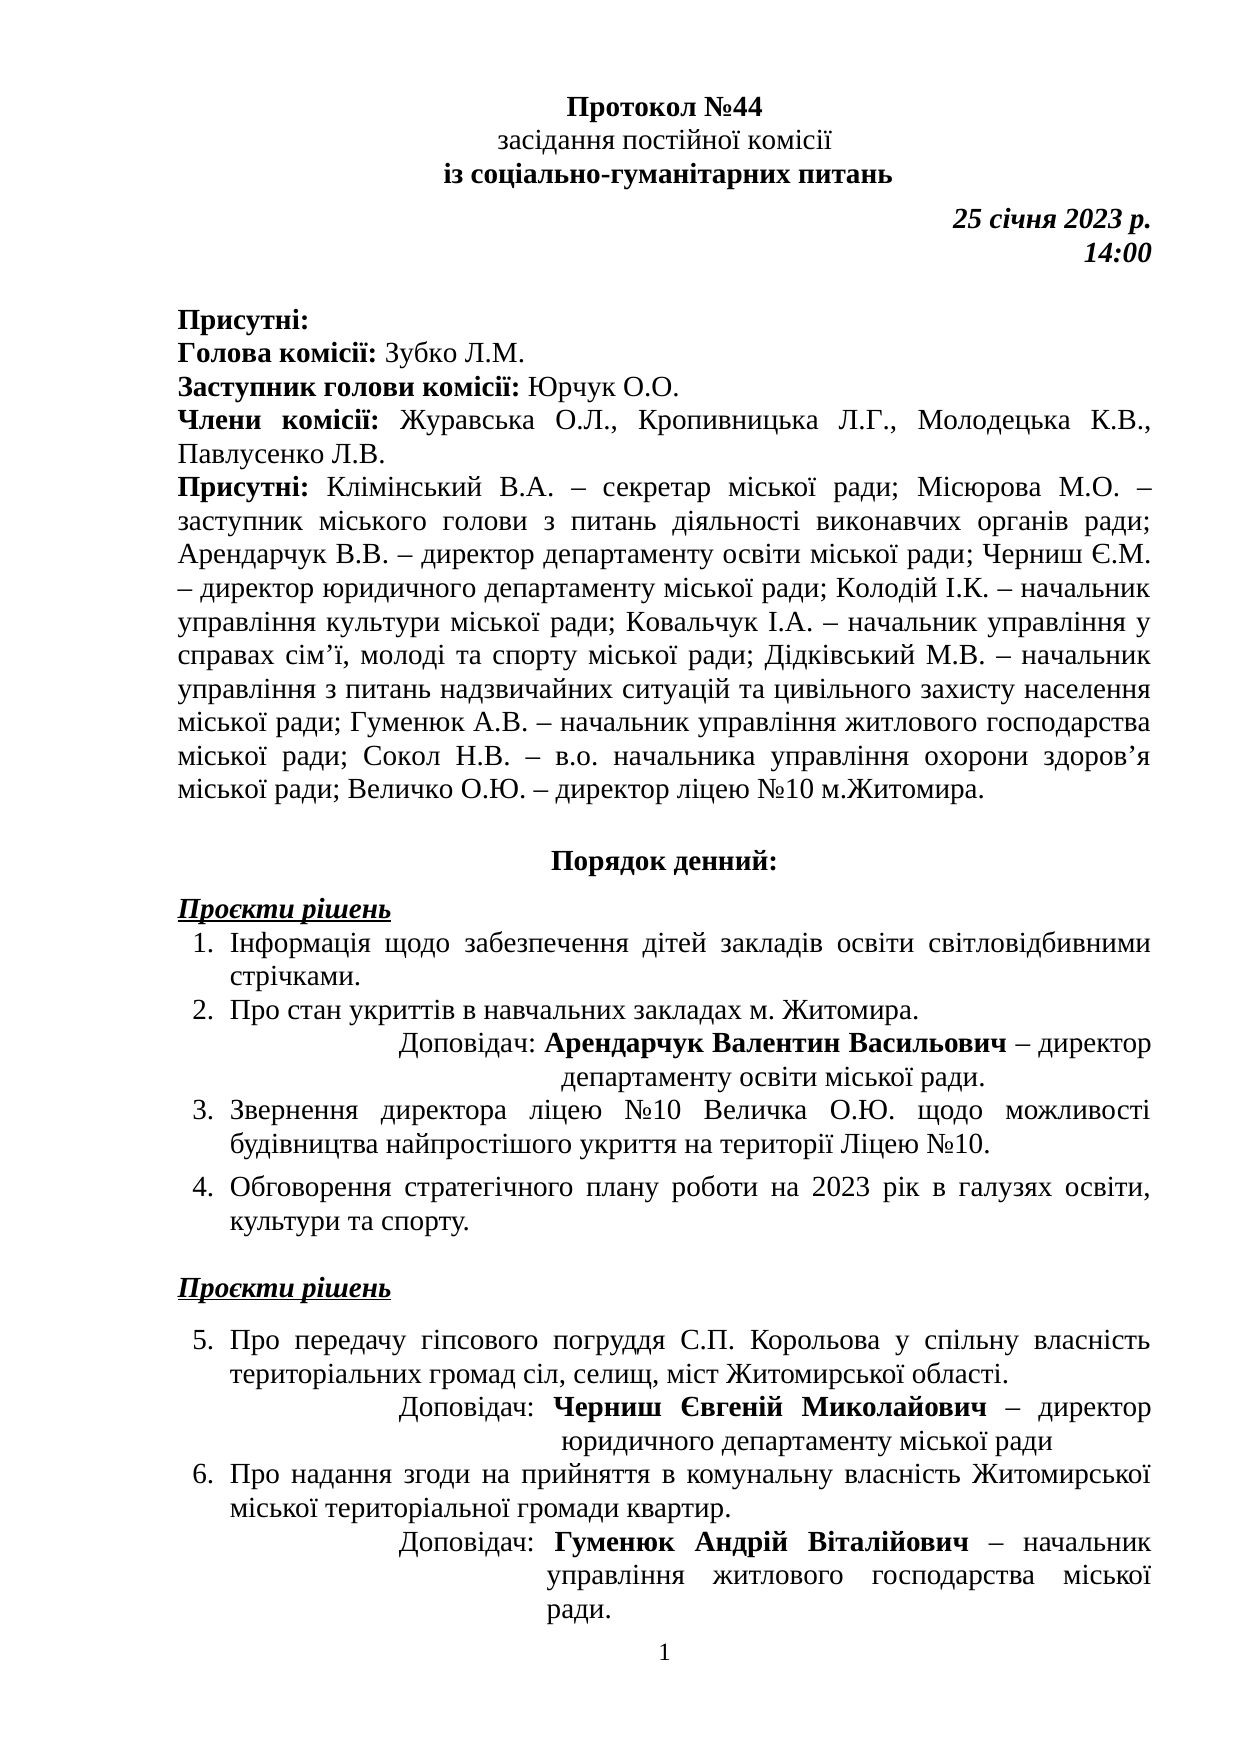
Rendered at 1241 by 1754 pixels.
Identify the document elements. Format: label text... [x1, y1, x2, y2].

text Проєкти рішень [177, 891, 1152, 925]
list Доповідач: Гуменюк Андрій Віталійович – начальник управління житлового господарства міської ради. [399, 1524, 1152, 1624]
text Присутні: [177, 302, 1152, 335]
text засідання постійної комісії [177, 122, 1152, 156]
list Доповідач: Арендарчук Валентин Васильович – директор департаменту освіти міської ради. [399, 1025, 1152, 1092]
text Доповідач: Черниш Євгеній Миколайович – директор юридичного департаменту міської ради [399, 1389, 1152, 1457]
text Присутні: Клімінський В.А. – секретар міської ради; Місюрова М.О. – заступник міського голови з питань діяльності виконавчих органів ради; Арендарчук В.В. – директор департаменту освіти міської ради; Черниш Є.М. – директор юридичного департаменту міської ради; Колодій І.К. – начальник управління культури міської ради; Ковальчук І.А. – начальник управління у справах сім’ї, молоді та спорту міської ради; Дідківський М.В. – начальник управління з питань надзвичайних ситуацій та цивільного захисту населення міської ради; Гуменюк А.В. – начальник управління житлового господарства міської ради; Сокол Н.В. – в.о. начальника управління охорони здоров’я міської ради; Величко О.Ю. – директор ліцею №10 м.Житомира. [177, 469, 1152, 805]
list Про надання згоди на прийняття в комунальну власність Житомирської міської територіальної громади квартир. [192, 1457, 1152, 1524]
text Члени комісії: Журавська О.Л., Кропивницька Л.Г., Молодецька К.В., Павлусенко Л.В. [177, 402, 1152, 469]
list Про стан укриттів в навчальних закладах м. Житомира. [192, 992, 1152, 1025]
list Обговорення стратегічного плану роботи на 2023 рік в галузях освіти, культури та спорту. [192, 1169, 1152, 1236]
text Заступник голови комісії: Юрчук О.О. [177, 369, 1152, 402]
text із соціально-гуманітарних питань [177, 156, 1152, 189]
text 14:00 [215, 235, 1152, 268]
text Голова комісії: Зубко Л.М. [177, 335, 1152, 369]
list Про передачу гіпсового погруддя С.П. Корольова у спільну власність територіальних громад сіл, селищ, міст Житомирської області. [192, 1322, 1152, 1389]
text Проєкти рішень [177, 1270, 1152, 1303]
text Протокол №44 [177, 89, 1152, 122]
text Порядок денний: [177, 843, 1152, 877]
list Інформація щодо забезпечення дітей закладів освіти світловідбивними стрічками. [192, 925, 1152, 992]
text 25 січня 2023 р. [215, 201, 1152, 235]
list Звернення директора ліцею №10 Величка О.Ю. щодо можливості будівництва найпростішого укриття на території Ліцею №10. [192, 1092, 1152, 1159]
